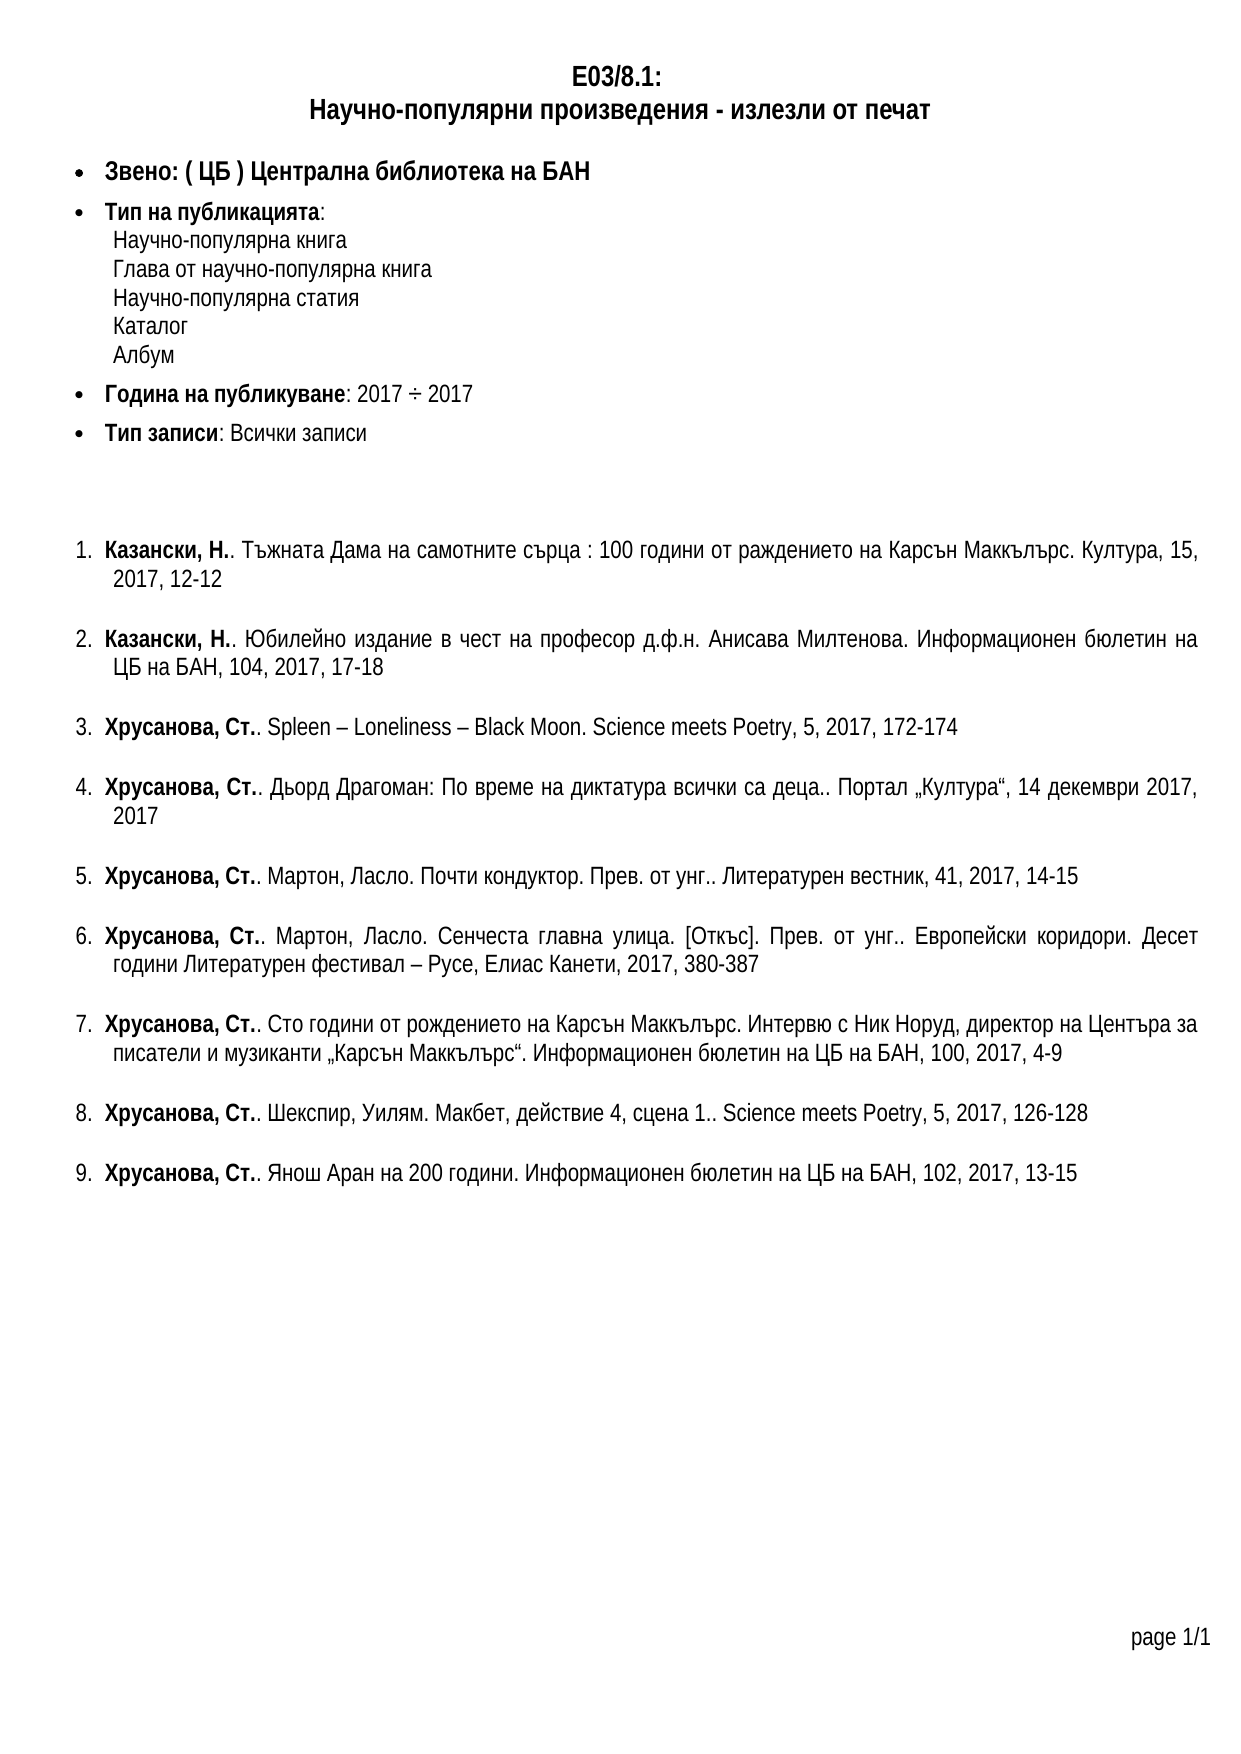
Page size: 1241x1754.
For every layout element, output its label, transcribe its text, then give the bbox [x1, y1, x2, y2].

list Тип на публикацията: Научно-популярна книга Глава от научно-популярна книга Научно-популярна статия Каталог Албум [75, 197, 1200, 368]
list Хрусанова, Ст.. Spleen – Loneliness – Black Moon. Science meets Poetry, 5, 2017, 172-174 [75, 712, 1200, 741]
list Хрусанова, Ст.. Янош Аран на 200 години. Информационен бюлетин на ЦБ на БАН, 102, 2017, 13-15 [75, 1158, 1200, 1186]
list Хрусанова, Ст.. Сто години от рождението на Карсън Маккълърс. Интервю с Ник Норуд, директор на Центъра за писатели и музиканти „Карсън Маккълърс“. Информационен бюлетин на ЦБ на БАН, 100, 2017, 4-9 [75, 1009, 1200, 1066]
subtitle E03/8.1: Научно-популярни произведения - излезли от печат [29, 59, 1211, 126]
list Звено: ( ЦБ ) Централна библиотека на БАН [75, 155, 1200, 186]
list Казански, Н.. Юбилейно издание в чест на професор д.ф.н. Анисава Милтенова. Информационен бюлетин на ЦБ на БАН, 104, 2017, 17-18 [75, 624, 1200, 681]
list Хрусанова, Ст.. Мартон, Ласло. Сенчеста главна улица. [Откъс]. Прев. от унг.. Европейски коридори. Десет години Литературен фестивал – Русе, Елиас Канети, 2017, 380-387 [75, 921, 1200, 978]
list Хрусанова, Ст.. Шекспир, Уилям. Макбет, действие 4, сцена 1.. Science meets Poetry, 5, 2017, 126-128 [75, 1098, 1200, 1126]
list Хрусанова, Ст.. Дьорд Драгоман: По време на диктатура всички са деца.. Портал „Култура“, 14 декември 2017, 2017 [75, 772, 1200, 829]
list Казански, Н.. Тъжната Дама на самотните сърца : 100 години от раждението на Карсън Маккълърс. Култура, 15, 2017, 12-12 [75, 535, 1200, 592]
list Хрусанова, Ст.. Мартон, Ласло. Почти кондуктор. Прев. от унг.. Литературен вестник, 41, 2017, 14-15 [75, 861, 1200, 889]
list Тип записи: Всички записи [75, 418, 1200, 447]
list Година на публикуване: 2017 ÷ 2017 [75, 379, 1200, 407]
